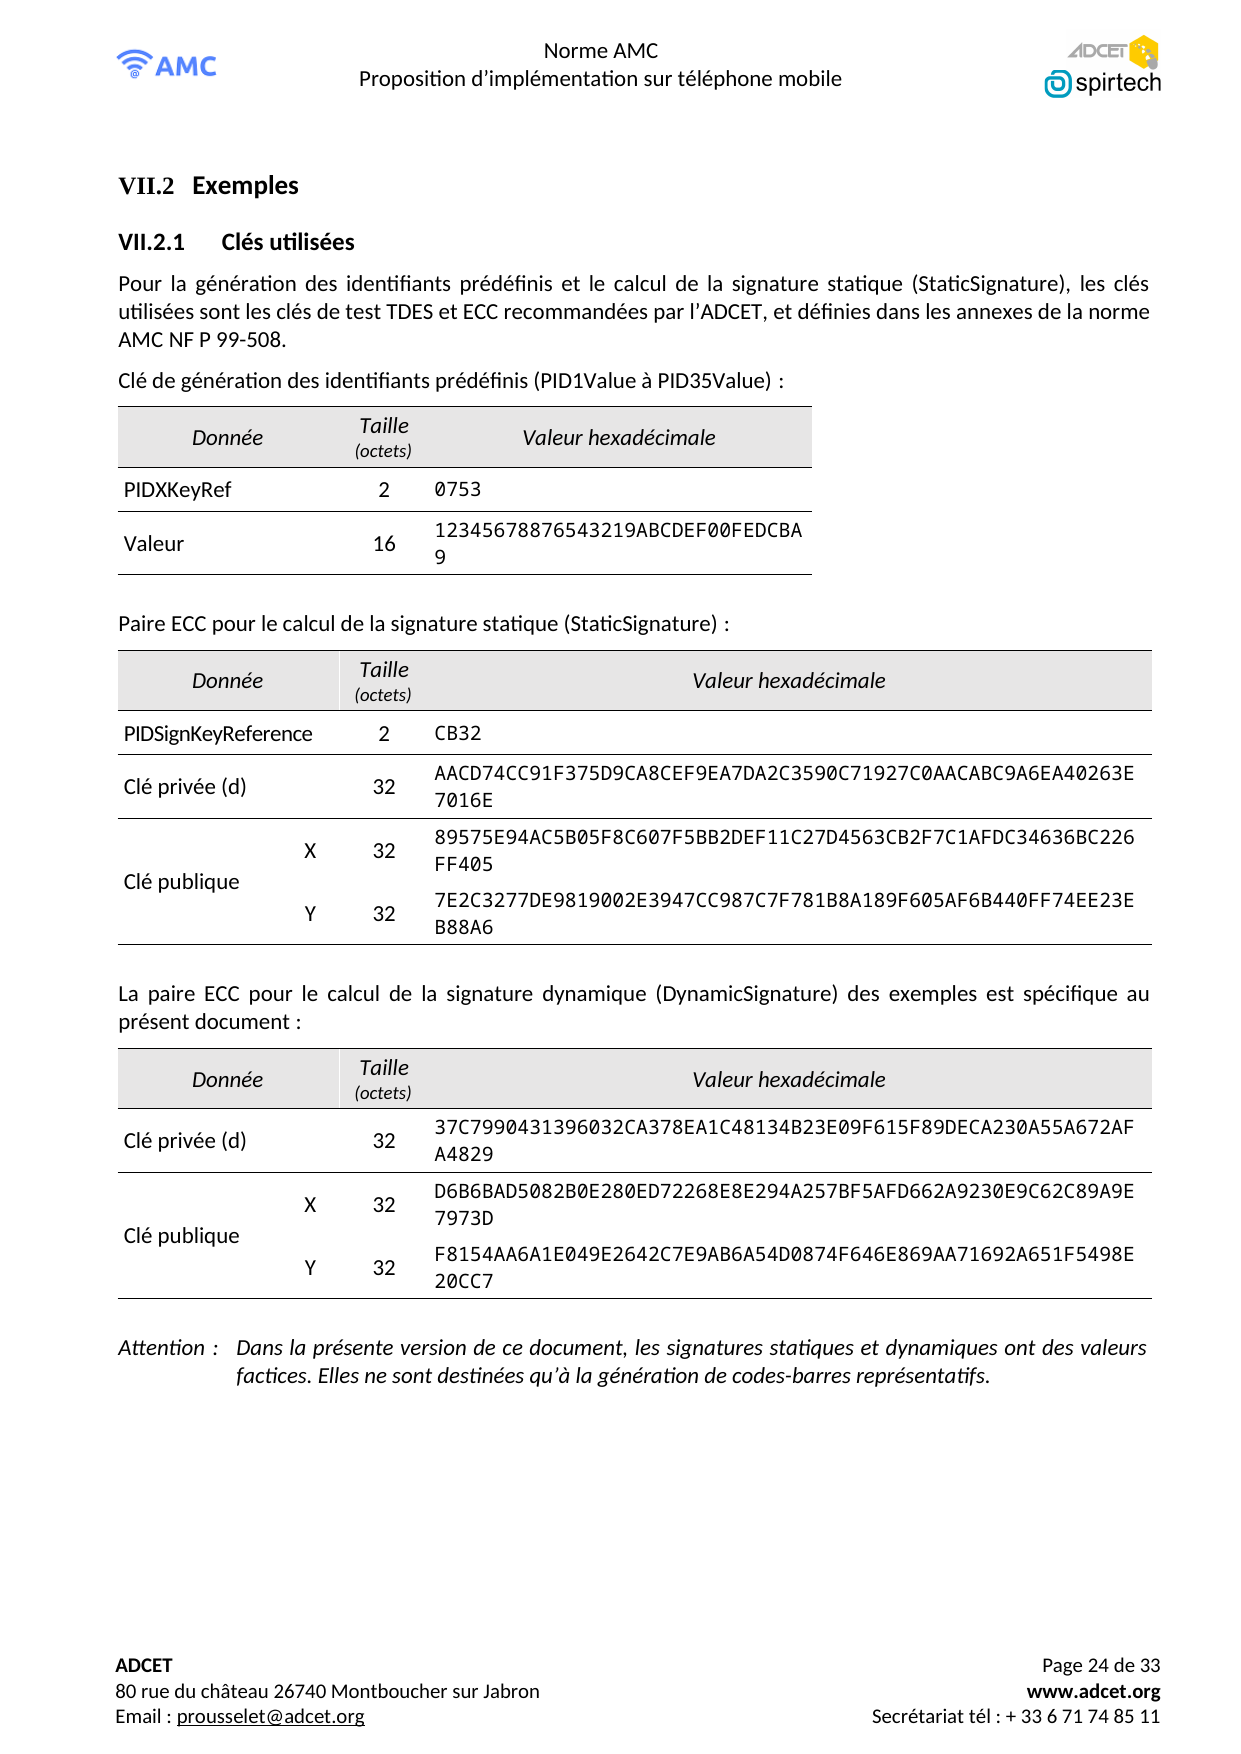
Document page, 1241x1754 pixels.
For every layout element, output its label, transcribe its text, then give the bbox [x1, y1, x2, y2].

table_cell 2 [340, 711, 428, 754]
picture [1055, 80, 1061, 87]
text Clé de génération des identifiants prédéfinis (PID1Value à PID35Value) : [118, 366, 1152, 394]
table_cell Clé privée (d) [118, 1109, 339, 1172]
text Pour la génération des identifiants prédéfinis et le calcul de la signature statique (StaticSignature), les clés utilisées sont les clés de test TDES et ECC recommandées par l’ADCET, et définies dans les annexes de la norme AMC NF P 99-508. [118, 269, 1152, 353]
table_cell X [281, 1173, 339, 1235]
table_cell X [281, 819, 339, 881]
table_cell D6B6BAD5082B0E280ED72268E8E294A257BF5AFD662A9230E9C62C89A9E7973D [428, 1173, 1152, 1235]
table_header Donnée [118, 407, 340, 467]
table_cell Clé publique [118, 1173, 281, 1298]
table_cell 32 [340, 755, 428, 818]
text Attention : Dans la présente version de ce document, les signatures statiques et dynamiques ont des valeurs factices. Elles ne sont destinées qu’à la génération de codes-barres représentatifs. [118, 1333, 1152, 1389]
table_cell Clé publique [118, 819, 281, 944]
table_header Taille (octets) [340, 651, 428, 710]
table_cell 0753 [428, 468, 812, 511]
subtitle Exemples [118, 168, 1152, 201]
table_cell 2 [340, 468, 428, 511]
table_header Valeur hexadécimale [428, 1049, 1152, 1108]
table_cell AACD74CC91F375D9CA8CEF9EA7DA2C3590C71927C0AACABC9A6EA40263E7016E [428, 755, 1152, 818]
table_cell 37C7990431396032CA378EA1C48134B23E09F615F89DECA230A55A672AFA4829 [428, 1109, 1152, 1172]
table_cell PIDXKeyRef [118, 468, 340, 511]
table_header Donnée [118, 1049, 339, 1108]
table_cell PIDSignKeyReference [118, 711, 339, 754]
table_cell Clé privée (d) [118, 755, 339, 818]
table_header Donnée [118, 651, 339, 710]
table_header Valeur hexadécimale [428, 651, 1152, 710]
table_cell 32 [340, 881, 428, 944]
table_cell 32 [340, 819, 428, 881]
table_cell Y [281, 1235, 339, 1298]
table_cell Valeur [118, 512, 340, 574]
table_cell 12345678876543219ABCDEF00FEDCBA9 [428, 512, 812, 574]
table_cell Y [281, 881, 339, 944]
table_header Taille (octets) [340, 407, 428, 467]
table_cell 32 [340, 1109, 428, 1172]
subtitle Clés utilisées [118, 226, 1152, 257]
text La paire ECC pour le calcul de la signature dynamique (DynamicSignature) des exemples est spécifique au présent document : [118, 979, 1152, 1036]
table_cell 32 [340, 1235, 428, 1298]
table_cell 32 [340, 1173, 428, 1235]
table_cell F8154AA6A1E049E2642C7E9AB6A54D0874F646E869AA71692A651F5498E20CC7 [428, 1235, 1152, 1298]
table_header Taille (octets) [340, 1049, 428, 1108]
table_cell CB32 [428, 711, 1152, 754]
table_cell 7E2C3277DE9819002E3947CC987C7F781B8A189F605AF6B440FF74EE23EB88A6 [428, 881, 1152, 944]
picture [1066, 29, 1161, 98]
picture [1044, 70, 1068, 94]
text Paire ECC pour le calcul de la signature statique (StaticSignature) : [118, 609, 1152, 637]
picture [115, 34, 220, 93]
table_header Valeur hexadécimale [428, 407, 812, 467]
table_cell 16 [340, 512, 428, 574]
table_cell 89575E94AC5B05F8C607F5BB2DEF11C27D4563CB2F7C1AFDC34636BC226FF405 [428, 819, 1152, 881]
